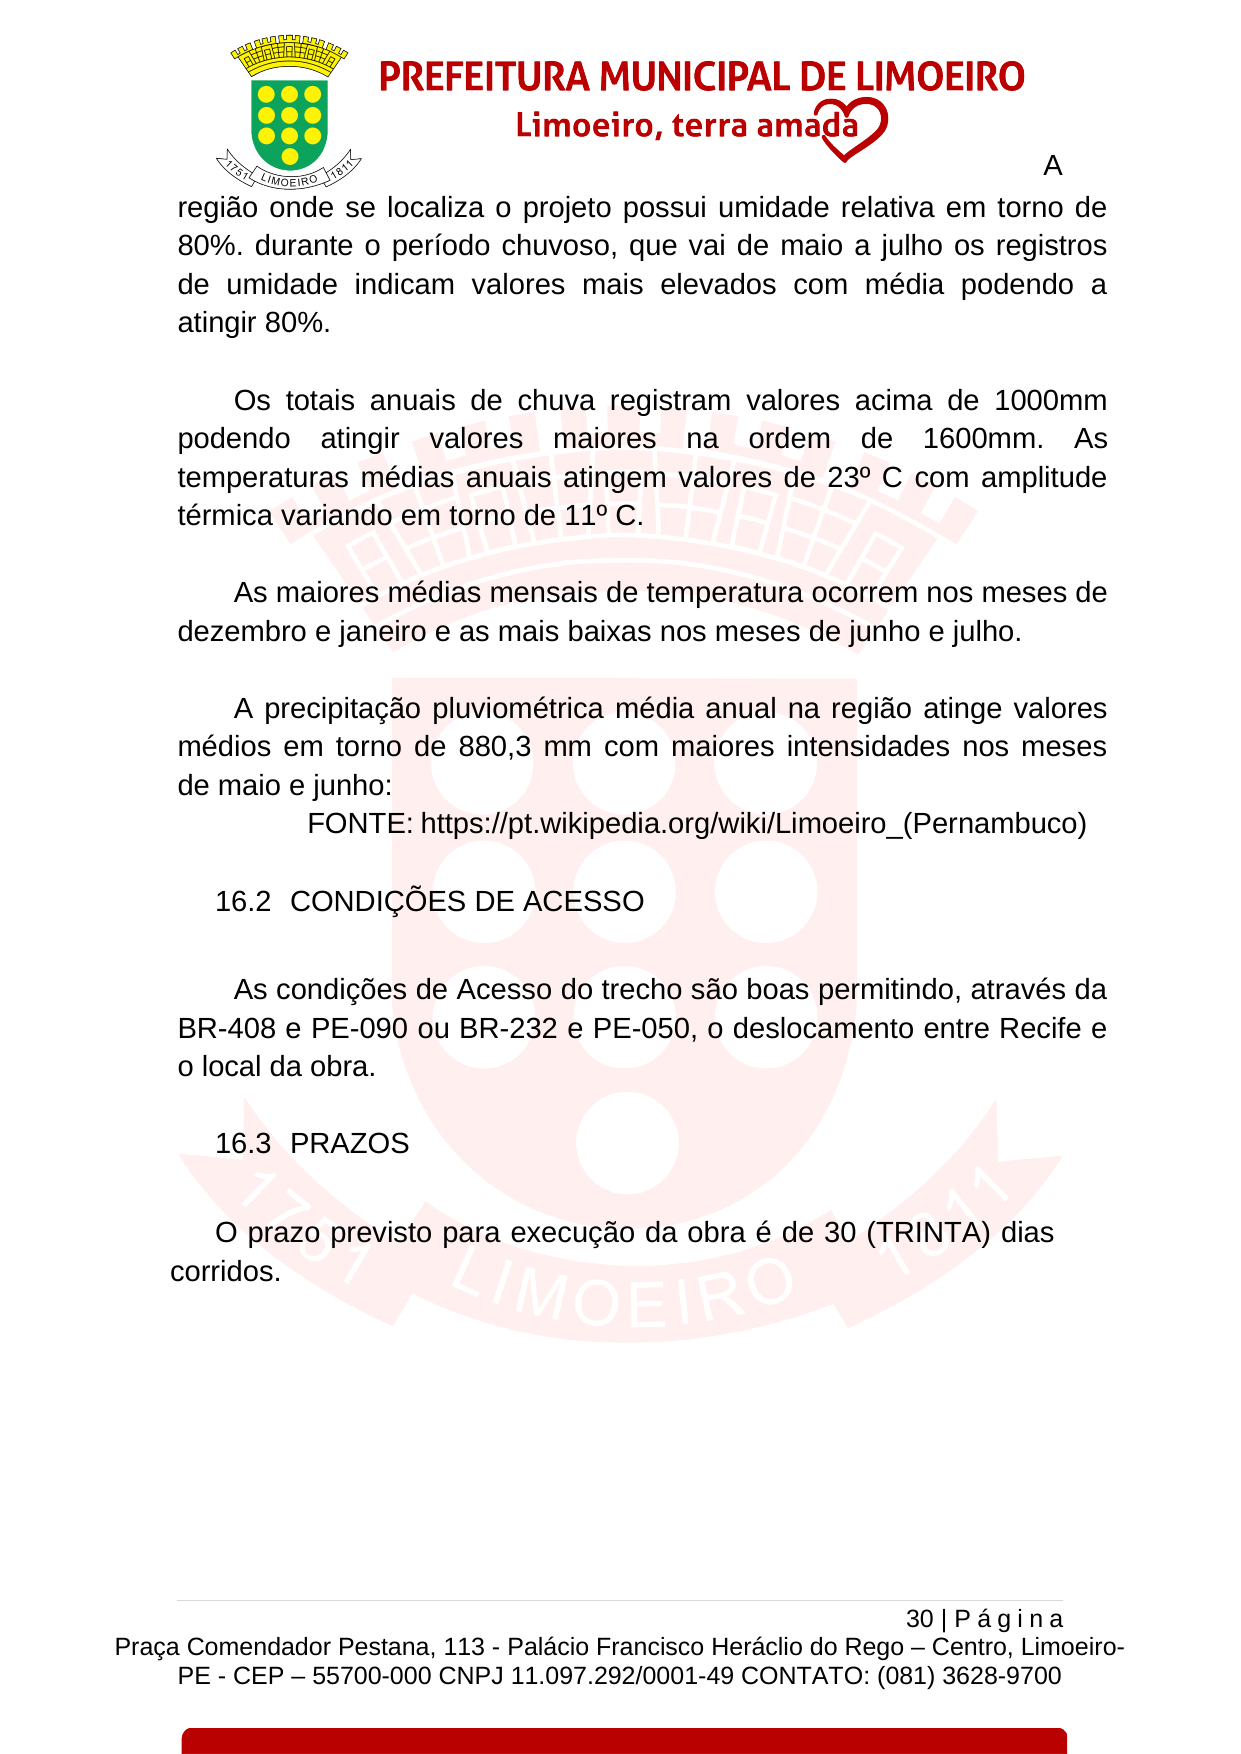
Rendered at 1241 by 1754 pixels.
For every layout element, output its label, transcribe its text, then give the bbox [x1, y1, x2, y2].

list CONDIÇÕES DE ACESSO [215, 884, 1063, 917]
picture [215, 34, 1025, 148]
text A precipitação pluviométrica média anual na região atinge valores médios em torno de 880,3 mm com maiores intensidades nos meses de maio e junho: [177, 691, 1109, 802]
text As maiores médias mensais de temperatura ocorrem nos meses de dezembro e janeiro e as mais baixas nos meses de junho e julho. [177, 575, 1109, 647]
text As condições de Acesso do trecho são boas permitindo, através da BR-408 e PE-090 ou BR-232 e PE-050, o deslocamento entre Recife e o local da obra. [177, 972, 1109, 1083]
list PRAZOS [215, 1127, 1063, 1160]
text A região onde se localiza o projeto possui umidade relativa em torno de 80%. durante o período chuvoso, que vai de maio a julho os registros de umidade indicam valores mais elevados com média podendo a atingir 80%. [177, 148, 1109, 339]
picture [181, 1728, 1068, 1754]
text O prazo previsto para execução da obra é de 30 (TRINTA) dias corridos. [170, 1215, 1056, 1287]
text FONTE: https://pt.wikipedia.org/wiki/Limoeiro_(Pernambuco) [307, 807, 1109, 840]
text Os totais anuais de chuva registram valores acima de 1000mm podendo atingir valores maiores na ordem de 1600mm. As temperaturas médias anuais atingem valores de 23º C com amplitude térmica variando em torno de 11º C. [177, 383, 1109, 532]
